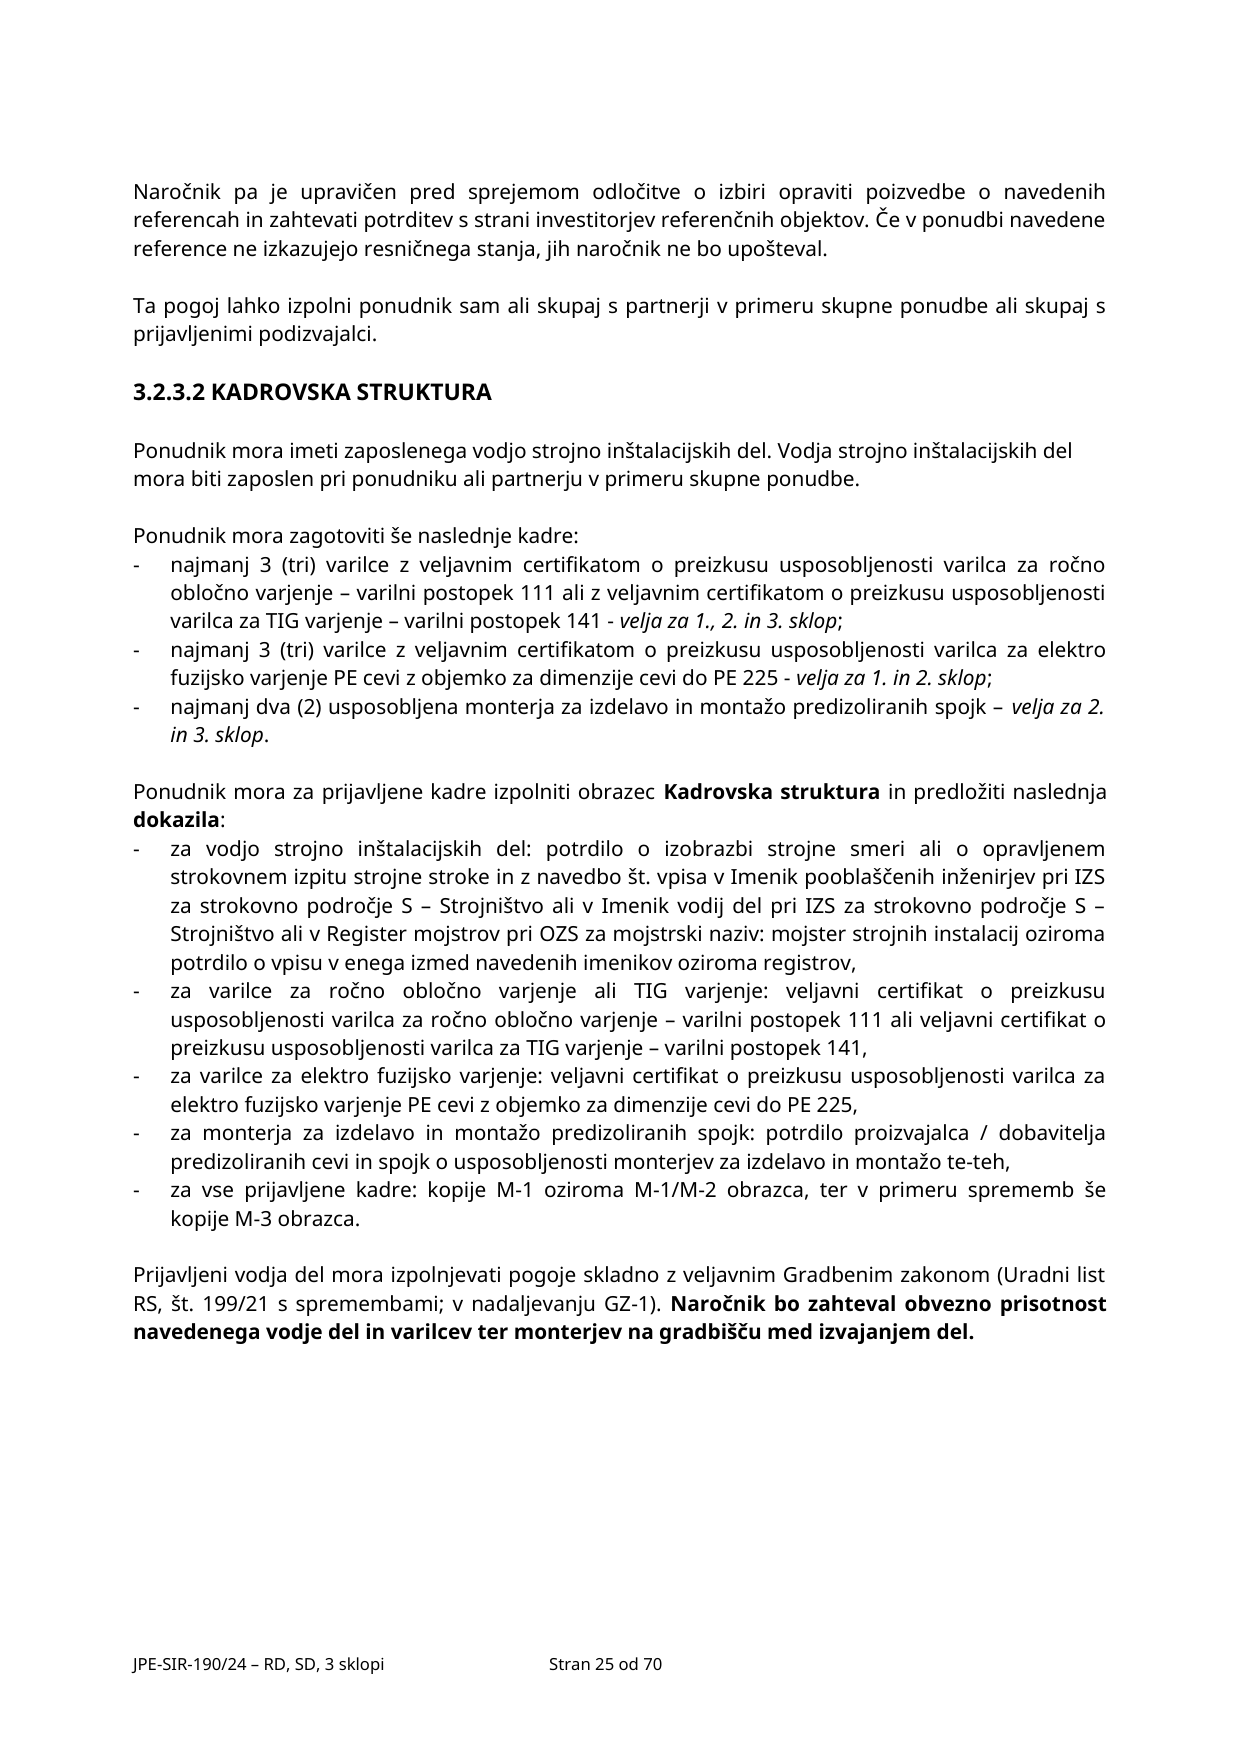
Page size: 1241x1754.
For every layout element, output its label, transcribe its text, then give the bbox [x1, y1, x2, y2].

text Ponudnik mora za prijavljene kadre izpolniti obrazec Kadrovska struktura in predložiti naslednja dokazila: [133, 777, 1107, 834]
list za monterja za izdelavo in montažo predizoliranih spojk: potrdilo proizvajalca / dobavitelja predizoliranih cevi in spojk o usposobljenosti monterjev za izdelavo in montažo te-teh, [133, 1118, 1107, 1175]
text Prijavljeni vodja del mora izpolnjevati pogoje skladno z veljavnim Gradbenim zakonom (Uradni list RS, št. 199/21 s spremembami; v nadaljevanju GZ-1). Naročnik bo zahteval obvezno prisotnost navedenega vodje del in varilcev ter monterjev na gradbišču med izvajanjem del. [133, 1261, 1107, 1346]
list najmanj 3 (tri) varilce z veljavnim certifikatom o preizkusu usposobljenosti varilca za elektro fuzijsko varjenje PE cevi z objemko za dimenzije cevi do PE 225 - velja za 1. in 2. sklop; [133, 635, 1107, 692]
text Ta pogoj lahko izpolni ponudnik sam ali skupaj s partnerji v primeru skupne ponudbe ali skupaj s prijavljenimi podizvajalci. [133, 291, 1107, 348]
text Naročnik pa je upravičen pred sprejemom odločitve o izbiri opraviti poizvedbe o navedenih referencah in zahtevati potrditev s strani investitorjev referenčnih objektov. Če v ponudbi navedene reference ne izkazujejo resničnega stanja, jih naročnik ne bo upošteval. [133, 177, 1107, 262]
text 3.2.3.2 KADROVSKA STRUKTURA [133, 376, 1107, 407]
list za vse prijavljene kadre: kopije M-1 oziroma M-1/M-2 obrazca, ter v primeru sprememb še kopije M-3 obrazca. [133, 1175, 1107, 1232]
text Ponudnik mora imeti zaposlenega vodjo strojno inštalacijskih del. Vodja strojno inštalacijskih del mora biti zaposlen pri ponudniku ali partnerju v primeru skupne ponudbe. [133, 436, 1107, 493]
list za varilce za ročno obločno varjenje ali TIG varjenje: veljavni certifikat o preizkusu usposobljenosti varilca za ročno obločno varjenje – varilni postopek 111 ali veljavni certifikat o preizkusu usposobljenosti varilca za TIG varjenje – varilni postopek 141, [133, 976, 1107, 1062]
text Ponudnik mora zagotoviti še naslednje kadre: [133, 521, 1107, 550]
list za varilce za elektro fuzijsko varjenje: veljavni certifikat o preizkusu usposobljenosti varilca za elektro fuzijsko varjenje PE cevi z objemko za dimenzije cevi do PE 225, [133, 1062, 1107, 1118]
list najmanj dva (2) usposobljena monterja za izdelavo in montažo predizoliranih spojk – velja za 2. in 3. sklop. [133, 692, 1107, 749]
list za vodjo strojno inštalacijskih del: potrdilo o izobrazbi strojne smeri ali o opravljenem strokovnem izpitu strojne stroke in z navedbo št. vpisa v Imenik pooblaščenih inženirjev pri IZS za strokovno področje S – Strojništvo ali v Imenik vodij del pri IZS za strokovno področje S – Strojništvo ali v Register mojstrov pri OZS za mojstrski naziv: mojster strojnih instalacij oziroma potrdilo o vpisu v enega izmed navedenih imenikov oziroma registrov, [133, 834, 1107, 976]
list najmanj 3 (tri) varilce z veljavnim certifikatom o preizkusu usposobljenosti varilca za ročno obločno varjenje – varilni postopek 111 ali z veljavnim certifikatom o preizkusu usposobljenosti varilca za TIG varjenje – varilni postopek 141 - velja za 1., 2. in 3. sklop; [133, 550, 1107, 635]
